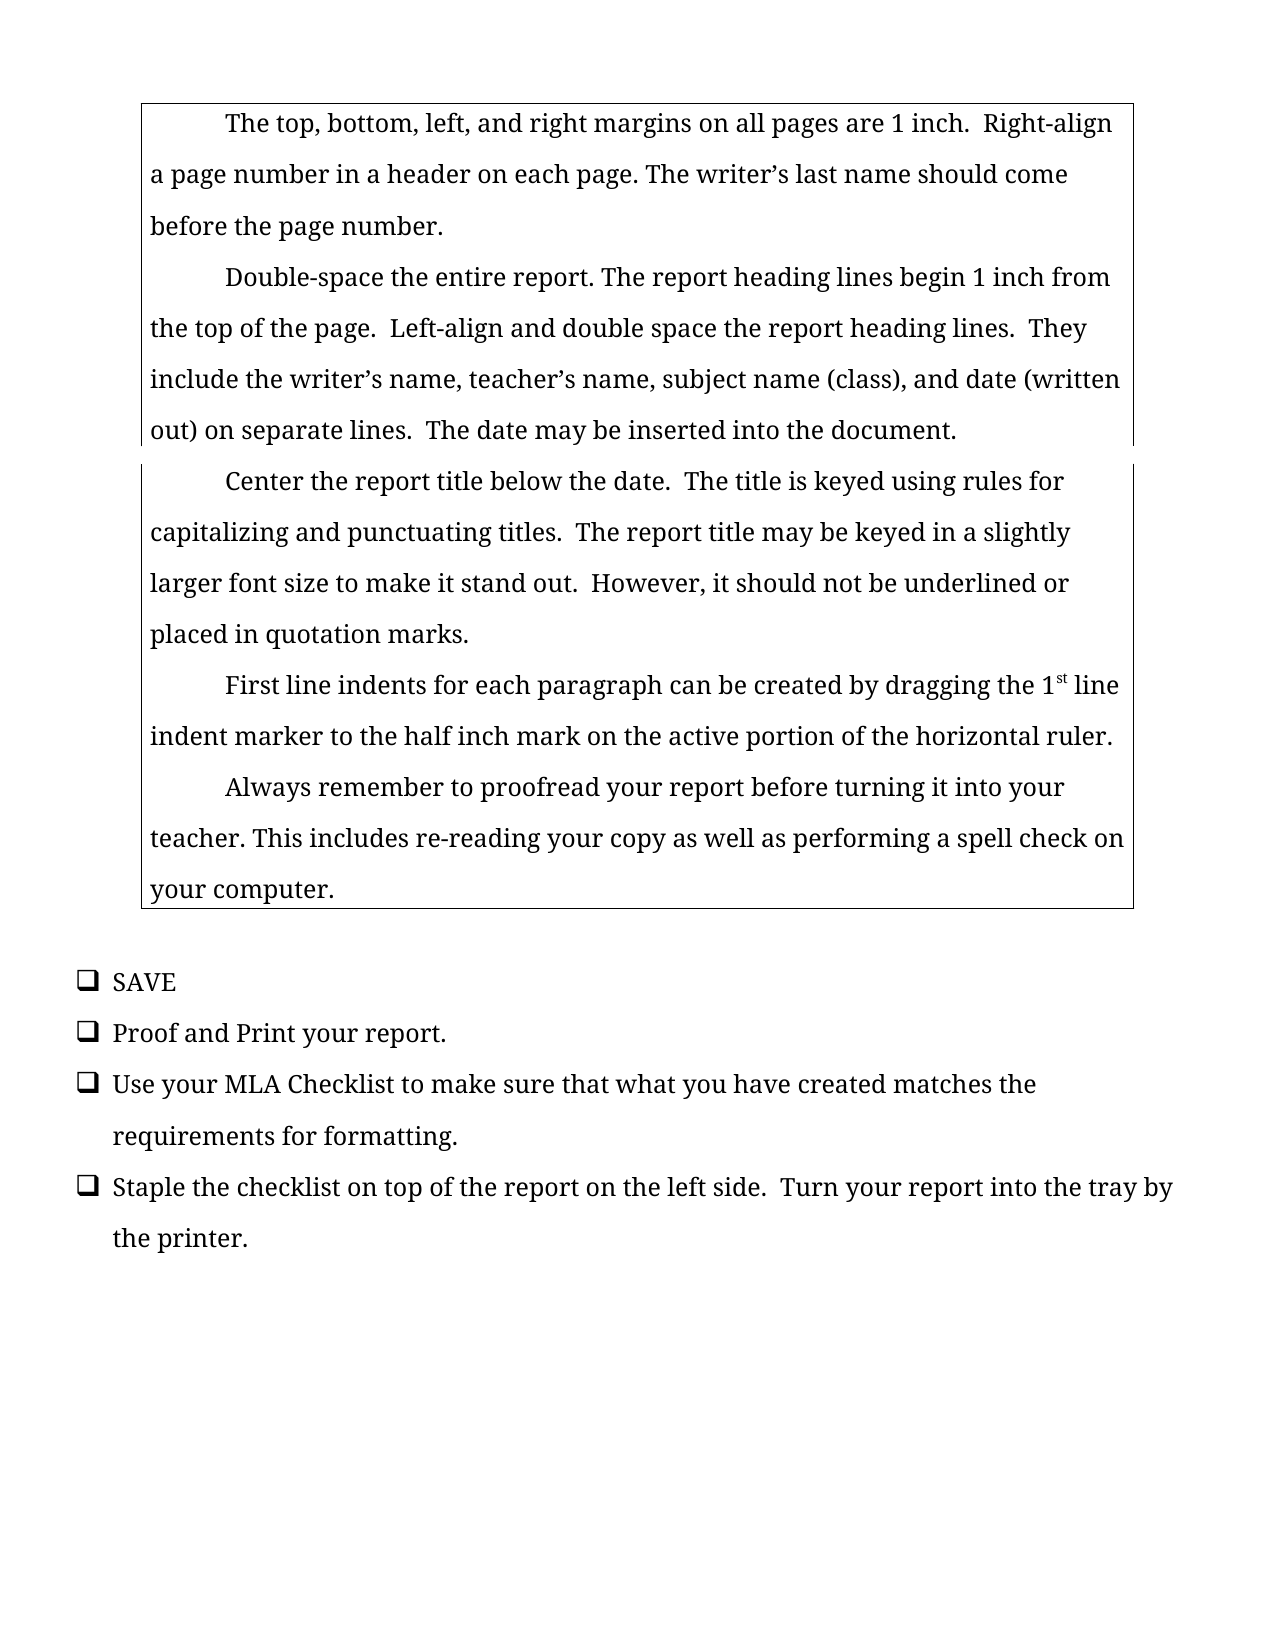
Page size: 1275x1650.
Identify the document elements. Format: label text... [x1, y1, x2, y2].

list Center the report title below the date. The title is keyed using rules for capitalizing and punctuating titles. The report title may be keyed in a slightly larger font size to make it stand out. However, it should not be underlined or placed in quotation marks. [141, 463, 1133, 651]
list Always remember to proofread your report before turning it into your teacher. This includes re-reading your copy as well as performing a spell check on your computer. [142, 770, 1133, 908]
list SAVE [75, 965, 1200, 999]
list Proof and Print your report. [75, 1016, 1200, 1050]
list Staple the checklist on top of the report on the left side. Turn your report into the tray by the printer. [75, 1169, 1200, 1254]
list Double-space the entire report. The report heading lines begin 1 inch from the top of the page. Left-align and double space the report heading lines. They include the writer’s name, teacher’s name, subject name (class), and date (written out) on separate lines. The date may be inserted into the document. [142, 256, 1133, 446]
list First line indents for each paragraph can be created by dragging the 1st line indent marker to the half inch mark on the active portion of the horizontal ruler. [142, 668, 1133, 753]
list Use your MLA Checklist to make sure that what you have created matches the requirements for formatting. [75, 1067, 1200, 1152]
list The top, bottom, left, and right margins on all pages are 1 inch. Right-align a page number in a header on each page. The writer’s last name should come before the page number. [142, 104, 1133, 242]
